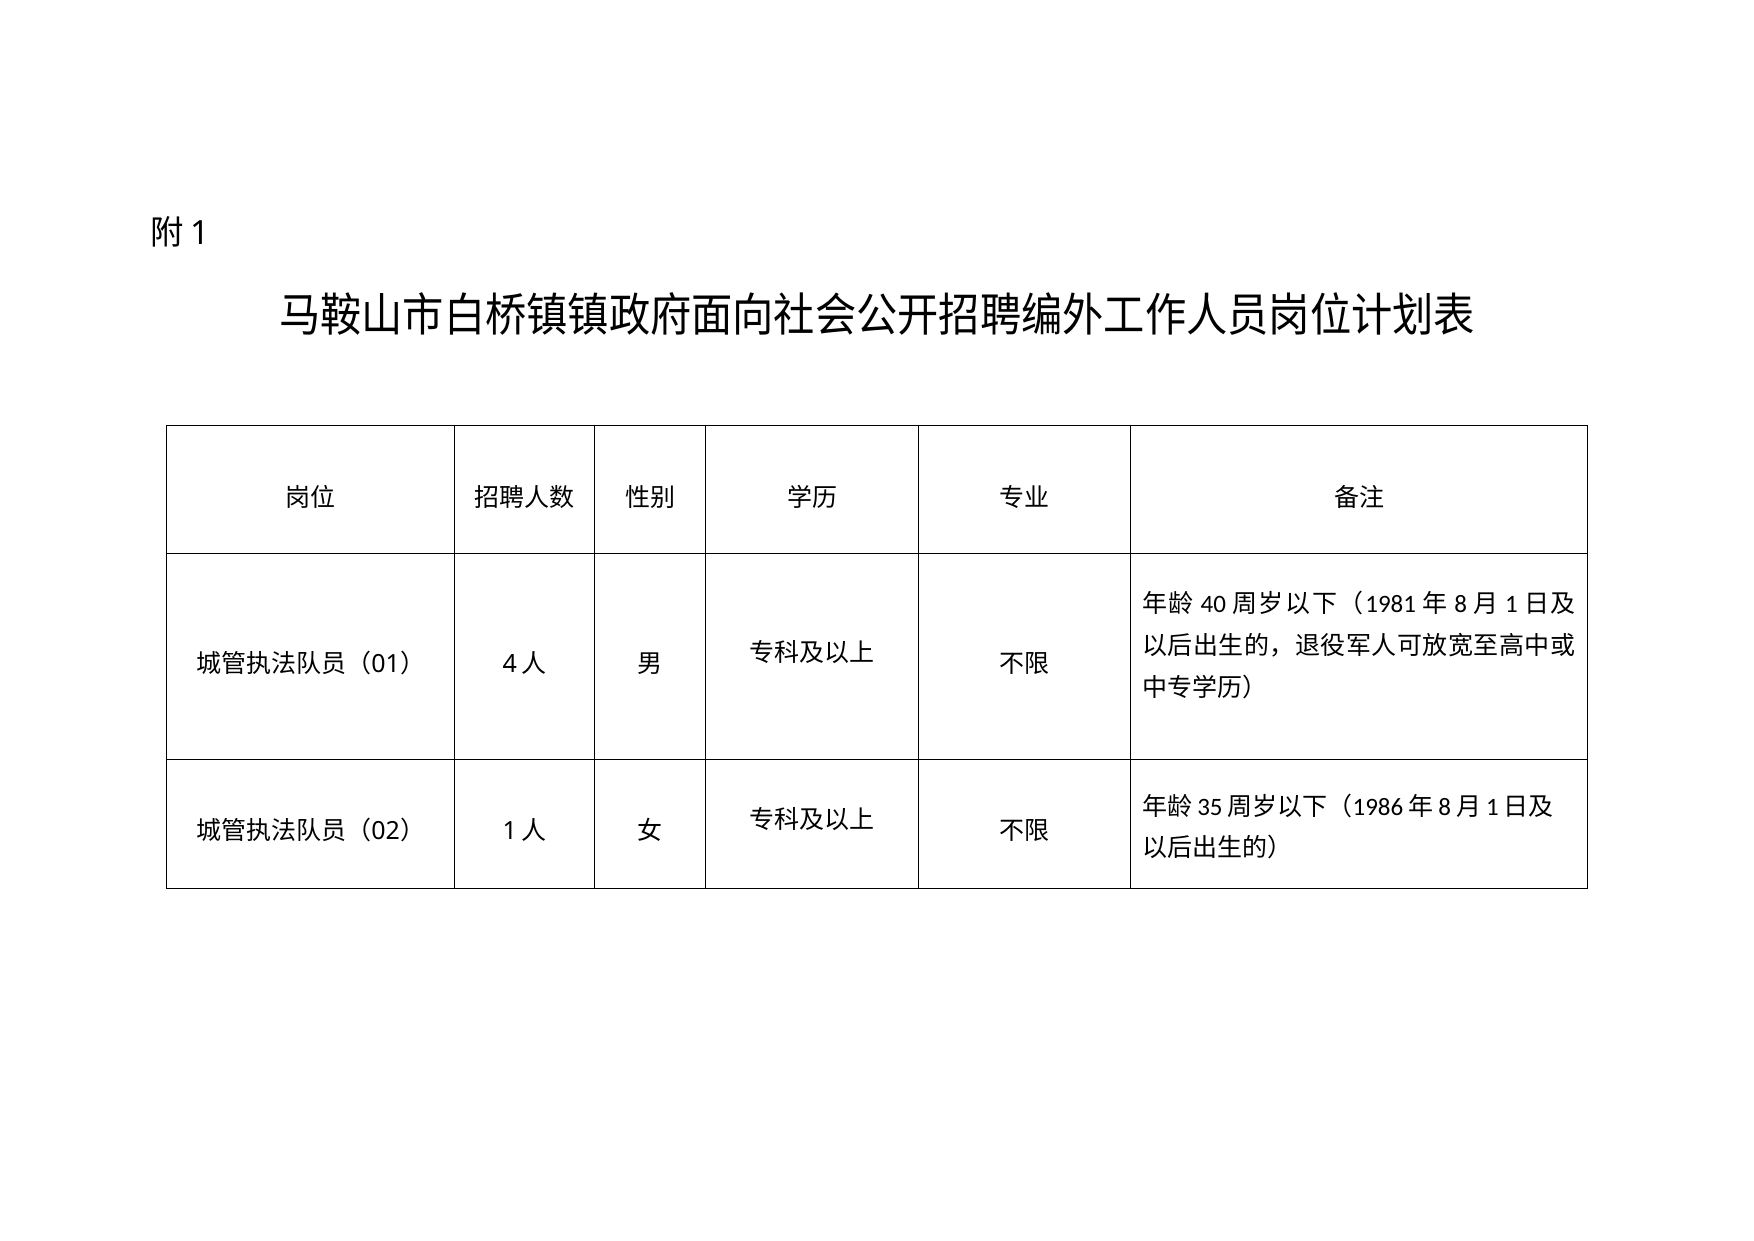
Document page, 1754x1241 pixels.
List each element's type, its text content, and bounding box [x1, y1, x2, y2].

table_cell 4人 [455, 554, 594, 759]
table_cell 不限 [919, 554, 1130, 759]
table_cell 年龄40周岁以下（1981年8月1日及以后出生的，退役军人可放宽至高中或中专学历） [1131, 554, 1587, 759]
table_cell 专科及以上 [706, 554, 918, 759]
table_header 性别 [595, 426, 705, 553]
table_cell 女 [595, 760, 705, 887]
table_cell 1人 [455, 760, 594, 887]
table_header 招聘人数 [455, 426, 594, 553]
table_header 专业 [919, 426, 1130, 553]
table_header 学历 [706, 426, 918, 553]
table_cell 城管执法队员（01） [167, 554, 454, 759]
table_header 备注 [1131, 426, 1587, 553]
table_cell 不限 [919, 760, 1130, 887]
table_cell 专科及以上 [706, 760, 918, 887]
table_cell 男 [595, 554, 705, 759]
text 马鞍山市白桥镇镇政府面向社会公开招聘编外工作人员岗位计划表 [150, 263, 1604, 360]
text 附1 [150, 198, 1604, 263]
table_header 岗位 [167, 426, 454, 553]
table_cell 城管执法队员（02） [167, 760, 454, 887]
table_cell 年龄35周岁以下（1986年8月1日及以后出生的） [1131, 760, 1587, 887]
